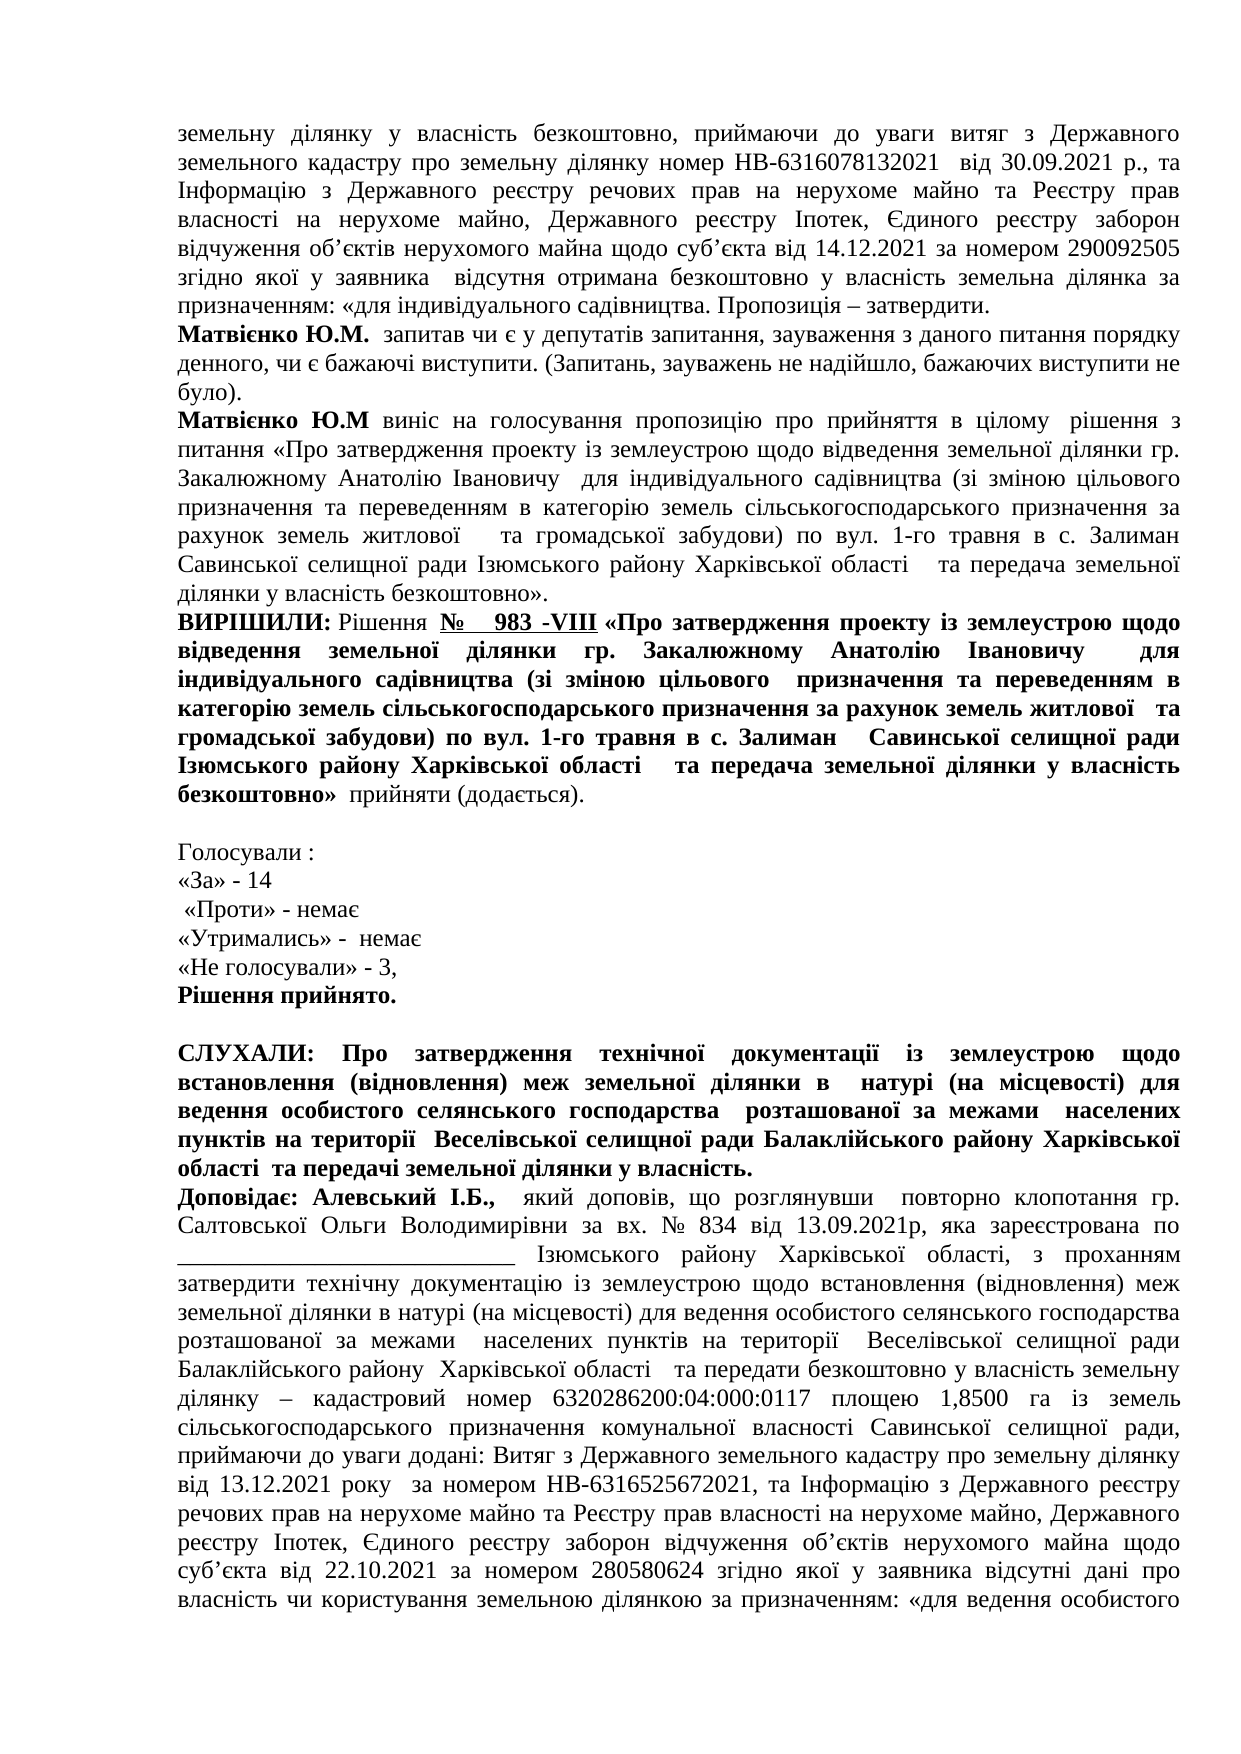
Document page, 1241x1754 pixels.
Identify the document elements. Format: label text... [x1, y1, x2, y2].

text Голосували : [177, 837, 1181, 866]
text СЛУХАЛИ: Про затвердження технічної документації із землеустрою щодо встановлення (відновлення) меж земельної ділянки в натурі (на місцевості) для ведення особистого селянського господарства розташованої за межами населених пунктів на території Веселівської селищної ради Балаклійського району Харківської області та передачі земельної ділянки у власність. [177, 1038, 1181, 1182]
text «Не голосували» - 3, [177, 952, 1181, 981]
text Матвієнко Ю.М виніс на голосування пропозицію про прийняття в цілому рішення з питання «Про затвердження проекту із землеустрою щодо відведення земельної ділянки гр. Закалюжному Анатолію Івановичу для індивідуального садівництва (зі зміною цільового призначення та переведенням в категорію земель сільськогосподарського призначення за рахунок земель житлової та громадської забудови) по вул. 1-го травня в с. Залиман Савинської селищної ради Ізюмського району Харківської області та передача земельної ділянки у власність безкоштовно». [177, 406, 1181, 607]
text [177, 118, 1181, 319]
text «Проти» - немає [177, 894, 1181, 923]
text «За» - 14 [177, 866, 1181, 894]
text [177, 1182, 1181, 1613]
text Матвієнко Ю.М. запитав чи є у депутатів запитання, зауваження з даного питання порядку денного, чи є бажаючі виступити. (Запитань, зауважень не надійшло, бажаючих виступити не було). [177, 319, 1181, 406]
text «Утримались» - немає [177, 923, 1181, 952]
text ВИРІШИЛИ: Рішення № 983 -VІІІ «Про затвердження проекту із землеустрою щодо відведення земельної ділянки гр. Закалюжному Анатолію Івановичу для індивідуального садівництва (зі зміною цільового призначення та переведенням в категорію земель сільськогосподарського призначення за рахунок земель житлової та громадської забудови) по вул. 1-го травня в с. Залиман Савинської селищної ради Ізюмського району Харківської області та передача земельної ділянки у власність безкоштовно» прийняти (додається). [177, 607, 1181, 808]
text Рішення прийнято. [177, 981, 1181, 1009]
